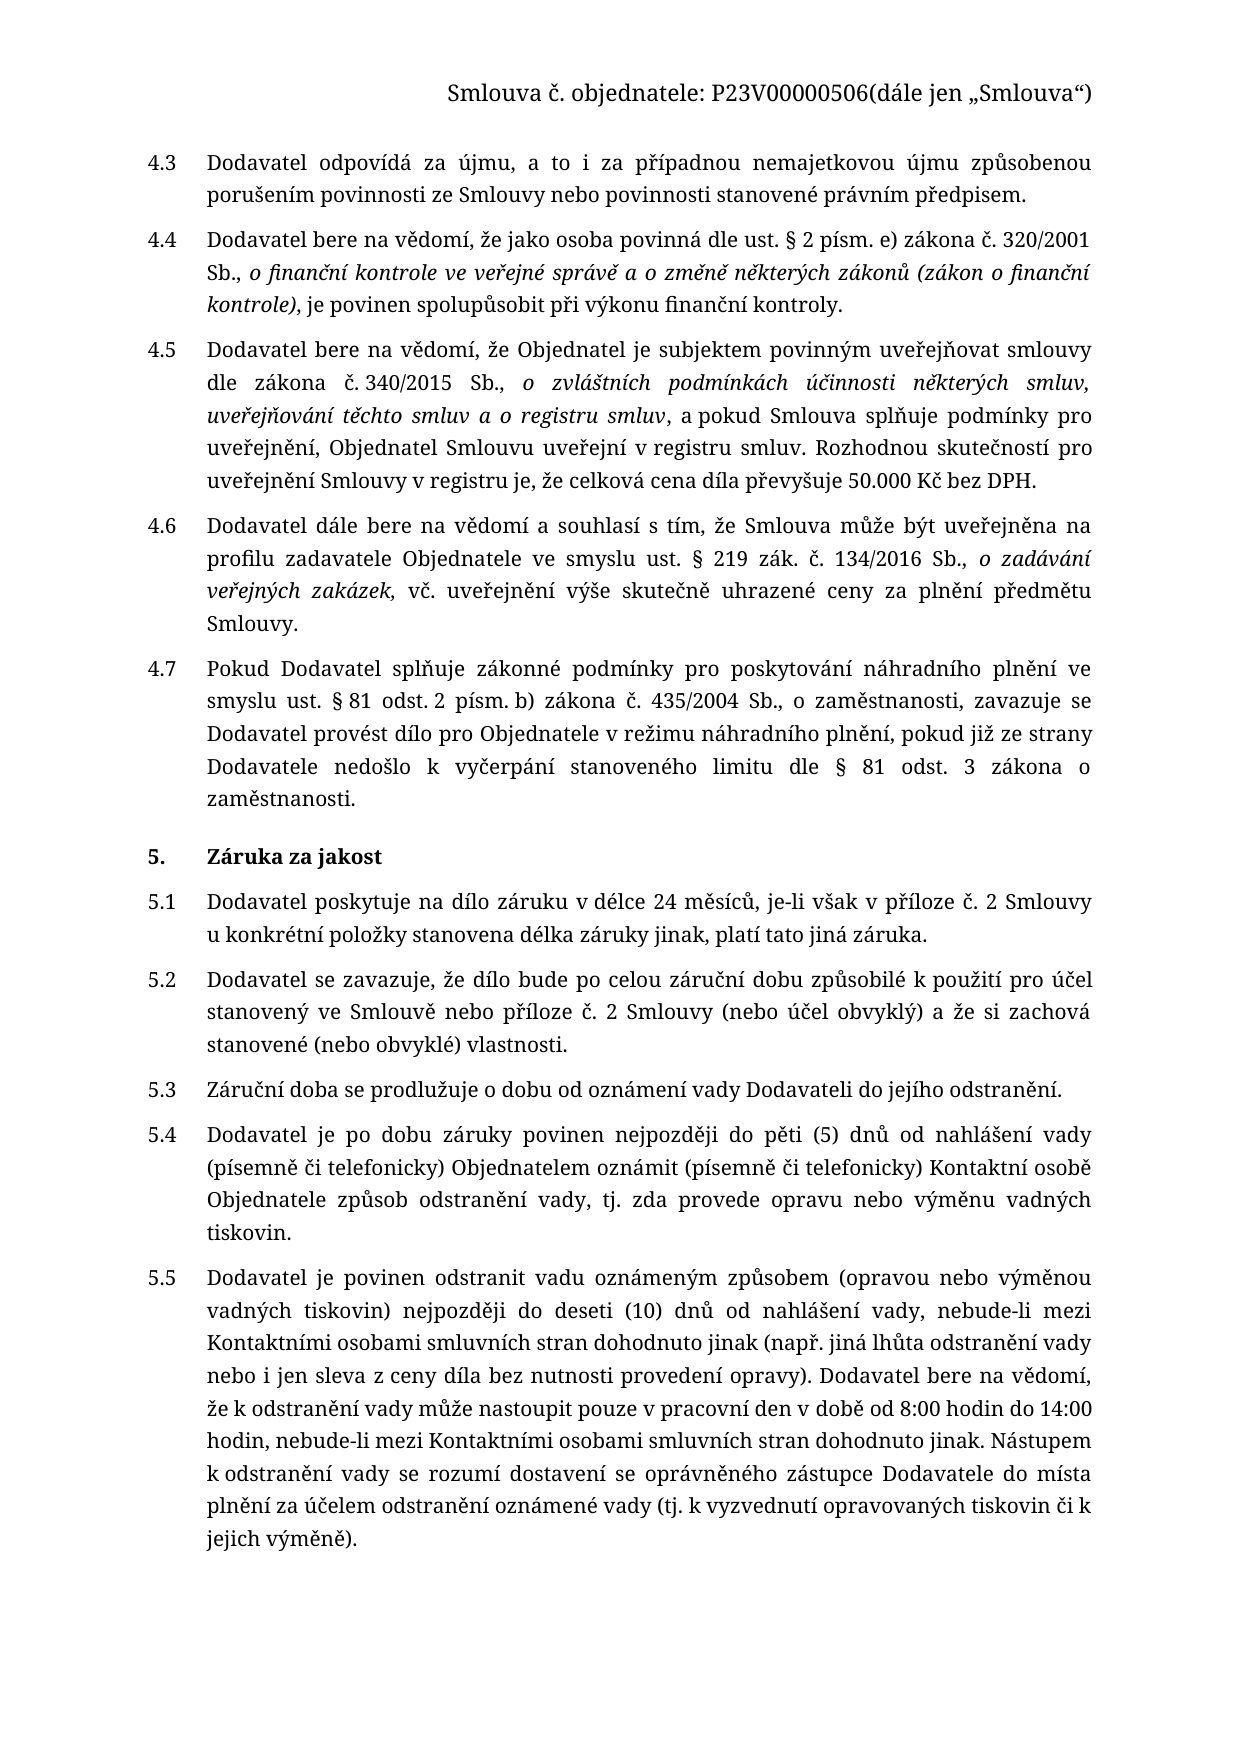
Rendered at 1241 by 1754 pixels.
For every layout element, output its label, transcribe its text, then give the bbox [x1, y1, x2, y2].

list Dodavatel dále bere na vědomí a souhlasí s tím, že Smlouva může být uveřejněna na profilu zadavatele Objednatele ve smyslu ust. § 219 zák. č. 134/2016 Sb., o zadávání veřejných zakázek, vč. uveřejnění výše skutečně uhrazené ceny za plnění předmětu Smlouvy. [148, 511, 1093, 637]
list Záruční doba se prodlužuje o dobu od oznámení vady Dodavateli do jejího odstranění. [148, 1075, 1093, 1104]
list Dodavatel je po dobu záruky povinen nejpozději do pěti (5) dnů od nahlášení vady (písemně či telefonicky) Objednatelem oznámit (písemně či telefonicky) Kontaktní osobě Objednatele způsob odstranění vady, tj. zda provede opravu nebo výměnu vadných tiskovin. [148, 1120, 1093, 1247]
list Dodavatel odpovídá za újmu, a to i za případnou nemajetkovou újmu způsobenou porušením povinnosti ze Smlouvy nebo povinnosti stanovené právním předpisem. [148, 148, 1093, 209]
list Dodavatel je povinen odstranit vadu oznámeným způsobem (opravou nebo výměnou vadných tiskovin) nejpozději do deseti (10) dnů od nahlášení vady, nebude-li mezi Kontaktními osobami smluvních stran dohodnuto jinak (např. jiná lhůta odstranění vady nebo i jen sleva z ceny díla bez nutnosti provedení opravy). Dodavatel bere na vědomí, že k odstranění vady může nastoupit pouze v pracovní den v době od 8:00 hodin do 14:00 hodin, nebude-li mezi Kontaktními osobami smluvních stran dohodnuto jinak. Nástupem k odstranění vady se rozumí dostavení se oprávněného zástupce Dodavatele do místa plnění za účelem odstranění oznámené vady (tj. k vyzvednutí opravovaných tiskovin či k jejich výměně). [148, 1263, 1093, 1552]
list Záruka za jakost [148, 842, 1093, 871]
list Dodavatel se zavazuje, že dílo bude po celou záruční dobu způsobilé k použití pro účel stanovený ve Smlouvě nebo příloze č. 2 Smlouvy (nebo účel obvyklý) a že si zachová stanovené (nebo obvyklé) vlastnosti. [148, 965, 1093, 1058]
list Dodavatel poskytuje na dílo záruku v délce 24 měsíců, je-li však v příloze č. 2 Smlouvy u konkrétní položky stanovena délka záruky jinak, platí tato jiná záruka. [148, 887, 1093, 948]
list Dodavatel bere na vědomí, že Objednatel je subjektem povinným uveřejňovat smlouvy dle zákona č. 340/2015 Sb., o zvláštních podmínkách účinnosti některých smluv, uveřejňování těchto smluv a o registru smluv, a pokud Smlouva splňuje podmínky pro uveřejnění, Objednatel Smlouvu uveřejní v registru smluv. Rozhodnou skutečností pro uveřejnění Smlouvy v registru je, že celková cena díla převyšuje 50.000 Kč bez DPH. [148, 336, 1093, 494]
list Pokud Dodavatel splňuje zákonné podmínky pro poskytování náhradního plnění ve smyslu ust. § 81 odst. 2 písm. b) zákona č. 435/2004 Sb., o zaměstnanosti, zavazuje se Dodavatel provést dílo pro Objednatele v režimu náhradního plnění, pokud již ze strany Dodavatele nedošlo k vyčerpání stanoveného limitu dle § 81 odst. 3 zákona o zaměstnanosti. [148, 654, 1093, 813]
list Dodavatel bere na vědomí, že jako osoba povinná dle ust. § 2 písm. e) zákona č. 320/2001 Sb., o finanční kontrole ve veřejné správě a o změně některých zákonů (zákon o finanční kontrole), je povinen spolupůsobit při výkonu finanční kontroly. [148, 225, 1093, 319]
